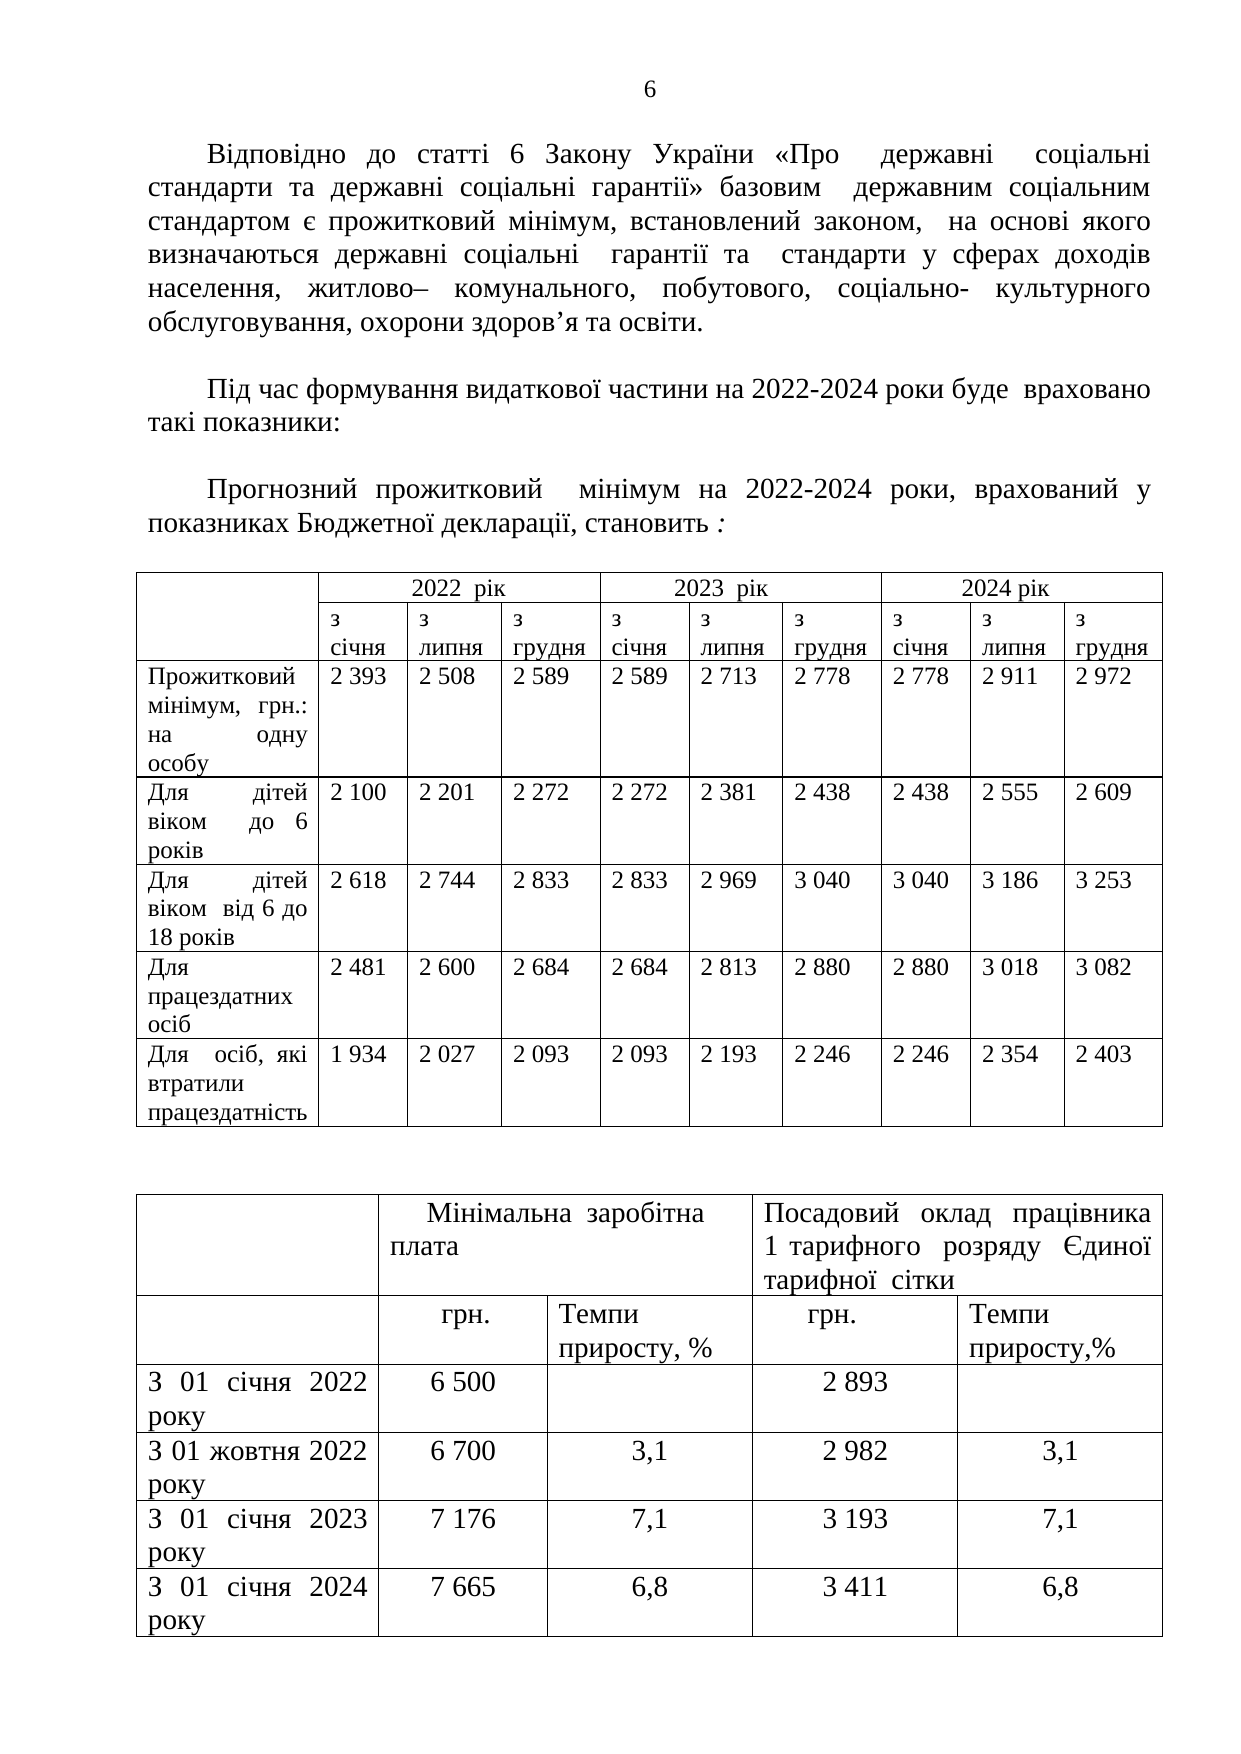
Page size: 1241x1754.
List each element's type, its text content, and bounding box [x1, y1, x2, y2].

table_cell 7 176 [379, 1501, 547, 1568]
table_cell Для осіб, які втратили працездатність [137, 1039, 318, 1126]
table_cell 3 040 [783, 865, 881, 951]
table_cell 2 272 [502, 778, 600, 864]
table_cell 7,1 [548, 1501, 752, 1568]
table_cell з грудня [783, 603, 881, 660]
table_cell 2 618 [319, 865, 407, 951]
table_cell 2 201 [408, 778, 501, 864]
text Під час формування видаткової частини на 2022-2024 роки буде враховано такі показники: [148, 371, 1152, 438]
table_cell 2 481 [319, 952, 407, 1038]
table_cell 2 600 [408, 952, 501, 1038]
table_cell 2 972 [1065, 661, 1162, 776]
table_cell з липня [971, 603, 1064, 660]
table_cell 2 438 [882, 778, 970, 864]
table_cell 2 393 [319, 661, 407, 776]
table_cell 2 438 [783, 778, 881, 864]
table_cell 2 969 [690, 865, 782, 951]
table_cell 3 018 [971, 952, 1064, 1038]
table_cell 3,1 [548, 1433, 752, 1500]
table_cell 3 040 [882, 865, 970, 951]
table_cell З 01 січня 2024 року [137, 1569, 378, 1636]
table_cell 2 027 [408, 1039, 501, 1126]
table_cell грн. [753, 1296, 957, 1363]
table_cell Для працездатних осіб [137, 952, 318, 1038]
table_cell Для дітей віком до 6 років [137, 778, 318, 864]
table_cell 3 193 [753, 1501, 957, 1568]
table_cell [548, 1365, 752, 1432]
table_cell 3 186 [971, 865, 1064, 951]
table_header 2024 рік [882, 573, 1162, 602]
table_cell грн. [379, 1296, 547, 1363]
table_cell 3 411 [753, 1569, 957, 1636]
table_cell Для дітей віком від 6 до 18 років [137, 865, 318, 951]
table_cell 2 246 [783, 1039, 881, 1126]
table_cell 2 880 [783, 952, 881, 1038]
table_cell З 01 січня 2022 року [137, 1365, 378, 1432]
table_cell 2 911 [971, 661, 1064, 776]
table_cell 3 253 [1065, 865, 1162, 951]
table_cell Темпи приросту, % [548, 1296, 752, 1363]
table_cell З 01 жовтня 2022 року [137, 1433, 378, 1500]
table_cell з січня [882, 603, 970, 660]
table_cell 2 555 [971, 778, 1064, 864]
table_cell 3,1 [958, 1433, 1162, 1500]
table_cell 2 354 [971, 1039, 1064, 1126]
table_cell 7 665 [379, 1569, 547, 1636]
table_cell 2 272 [601, 778, 689, 864]
table_cell 2 833 [502, 865, 600, 951]
table_cell Прожитковий мінімум, грн.: на одну особу [137, 661, 318, 776]
table_cell 2 508 [408, 661, 501, 776]
table_cell 2 813 [690, 952, 782, 1038]
table_cell 2 589 [601, 661, 689, 776]
table_cell 7,1 [958, 1501, 1162, 1568]
table_cell 2 713 [690, 661, 782, 776]
table_cell 2 833 [601, 865, 689, 951]
table_cell з липня [690, 603, 782, 660]
table_cell з січня [319, 603, 407, 660]
table_cell [958, 1365, 1162, 1432]
table_cell 2 684 [601, 952, 689, 1038]
table_header Посадовий оклад працівника 1 тарифного розряду Єдиної тарифної сітки [753, 1195, 1162, 1295]
table_cell 6,8 [958, 1569, 1162, 1636]
table_cell 1 934 [319, 1039, 407, 1126]
table_header 2022 рік [319, 573, 600, 602]
table_cell 2 778 [882, 661, 970, 776]
text Відповідно до статті 6 Закону України «Про державні соціальні стандарти та державні соціальні гарантії» базовим державним соціальним стандартом є прожитковий мінімум, встановлений законом, на основі якого визначаються державні соціальні гарантії та стандарти у сферах доходів населення, житлово– комунального, побутового, соціально- культурного обслуговування, охорони здоров’я та освіти. [148, 136, 1152, 337]
table_cell 2 093 [502, 1039, 600, 1126]
table_header Мінімальна заробітна плата [379, 1195, 752, 1295]
table_cell 6 500 [379, 1365, 547, 1432]
table_cell 3 082 [1065, 952, 1162, 1038]
table_cell 2 193 [690, 1039, 782, 1126]
table_cell 2 381 [690, 778, 782, 864]
table_cell 2 684 [502, 952, 600, 1038]
table_header [137, 573, 318, 660]
table_cell 6 700 [379, 1433, 547, 1500]
table_cell з грудня [502, 603, 600, 660]
table_cell 2 893 [753, 1365, 957, 1432]
table_cell [137, 1296, 378, 1363]
table_cell 2 100 [319, 778, 407, 864]
table_cell 2 609 [1065, 778, 1162, 864]
text Прогнозний прожитковий мінімум на 2022-2024 роки, врахований у показниках Бюджетної декларації, становить : [148, 471, 1152, 538]
table_header 2023 рік [601, 573, 881, 602]
table_cell З 01 січня 2023 року [137, 1501, 378, 1568]
table_cell 2 744 [408, 865, 501, 951]
table_cell 2 589 [502, 661, 600, 776]
table_cell 2 880 [882, 952, 970, 1038]
table_header [137, 1195, 378, 1295]
table_cell з липня [408, 603, 501, 660]
table_cell 2 403 [1065, 1039, 1162, 1126]
table_cell 2 093 [601, 1039, 689, 1126]
table_cell 2 982 [753, 1433, 957, 1500]
table_cell 2 778 [783, 661, 881, 776]
table_cell 2 246 [882, 1039, 970, 1126]
table_cell Темпи приросту,% [958, 1296, 1162, 1363]
table_cell з грудня [1065, 603, 1162, 660]
table_cell 6,8 [548, 1569, 752, 1636]
table_cell з січня [601, 603, 689, 660]
